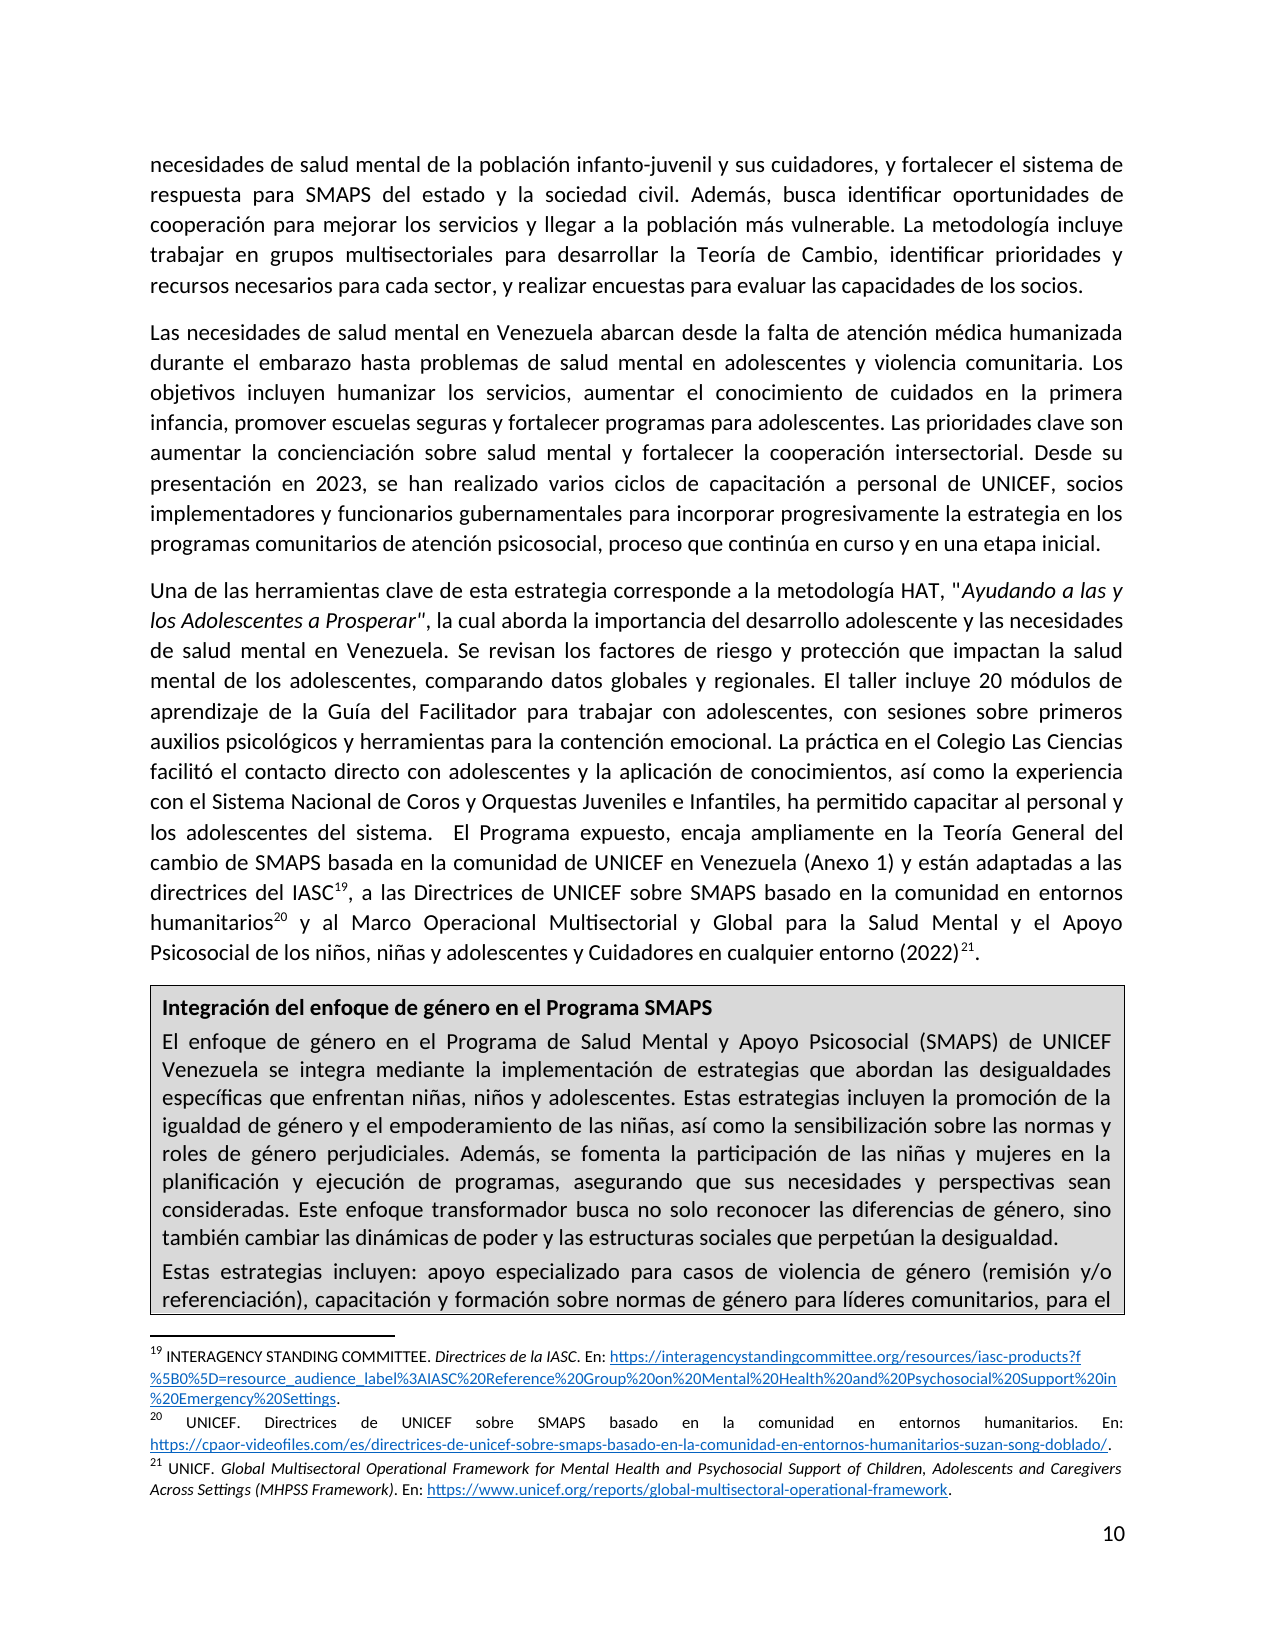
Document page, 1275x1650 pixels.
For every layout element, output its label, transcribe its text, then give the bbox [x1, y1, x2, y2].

text Una de las herramientas clave de esta estrategia corresponde a la metodología HAT, "Ayudando a las y los Adolescentes a Prosperar", la cual aborda la importancia del desarrollo adolescente y las necesidades de salud mental en Venezuela. Se revisan los factores de riesgo y protección que impactan la salud mental de los adolescentes, comparando datos globales y regionales. El taller incluye 20 módulos de aprendizaje de la Guía del Facilitador para trabajar con adolescentes, con sesiones sobre primeros auxilios psicológicos y herramientas para la contención emocional. La práctica en el Colegio Las Ciencias facilitó el contacto directo con adolescentes y la aplicación de conocimientos, así como la experiencia con el Sistema Nacional de Coros y Orquestas Juveniles e Infantiles, ha permitido capacitar al personal y los adolescentes del sistema. El Programa expuesto, encaja ampliamente en la Teoría General del cambio de SMAPS basada en la comunidad de UNICEF en Venezuela (Anexo 1) y están adaptadas a las directrices del IASC, a las Directrices de UNICEF sobre SMAPS basado en la comunidad en entornos humanitarios y al Marco Operacional Multisectorial y Global para la Salud Mental y el Apoyo Psicosocial de los niños, niñas y adolescentes y Cuidadores en cualquier entorno (2022). [150, 576, 1125, 967]
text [150, 150, 1125, 299]
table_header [151, 986, 1124, 1313]
text Las necesidades de salud mental en Venezuela abarcan desde la falta de atención médica humanizada durante el embarazo hasta problemas de salud mental en adolescentes y violencia comunitaria. Los objetivos incluyen humanizar los servicios, aumentar el conocimiento de cuidados en la primera infancia, promover escuelas seguras y fortalecer programas para adolescentes. Las prioridades clave son aumentar la concienciación sobre salud mental y fortalecer la cooperación intersectorial. Desde su presentación en 2023, se han realizado varios ciclos de capacitación a personal de UNICEF, socios implementadores y funcionarios gubernamentales para incorporar progresivamente la estrategia en los programas comunitarios de atención psicosocial, proceso que continúa en curso y en una etapa inicial. [150, 318, 1125, 557]
